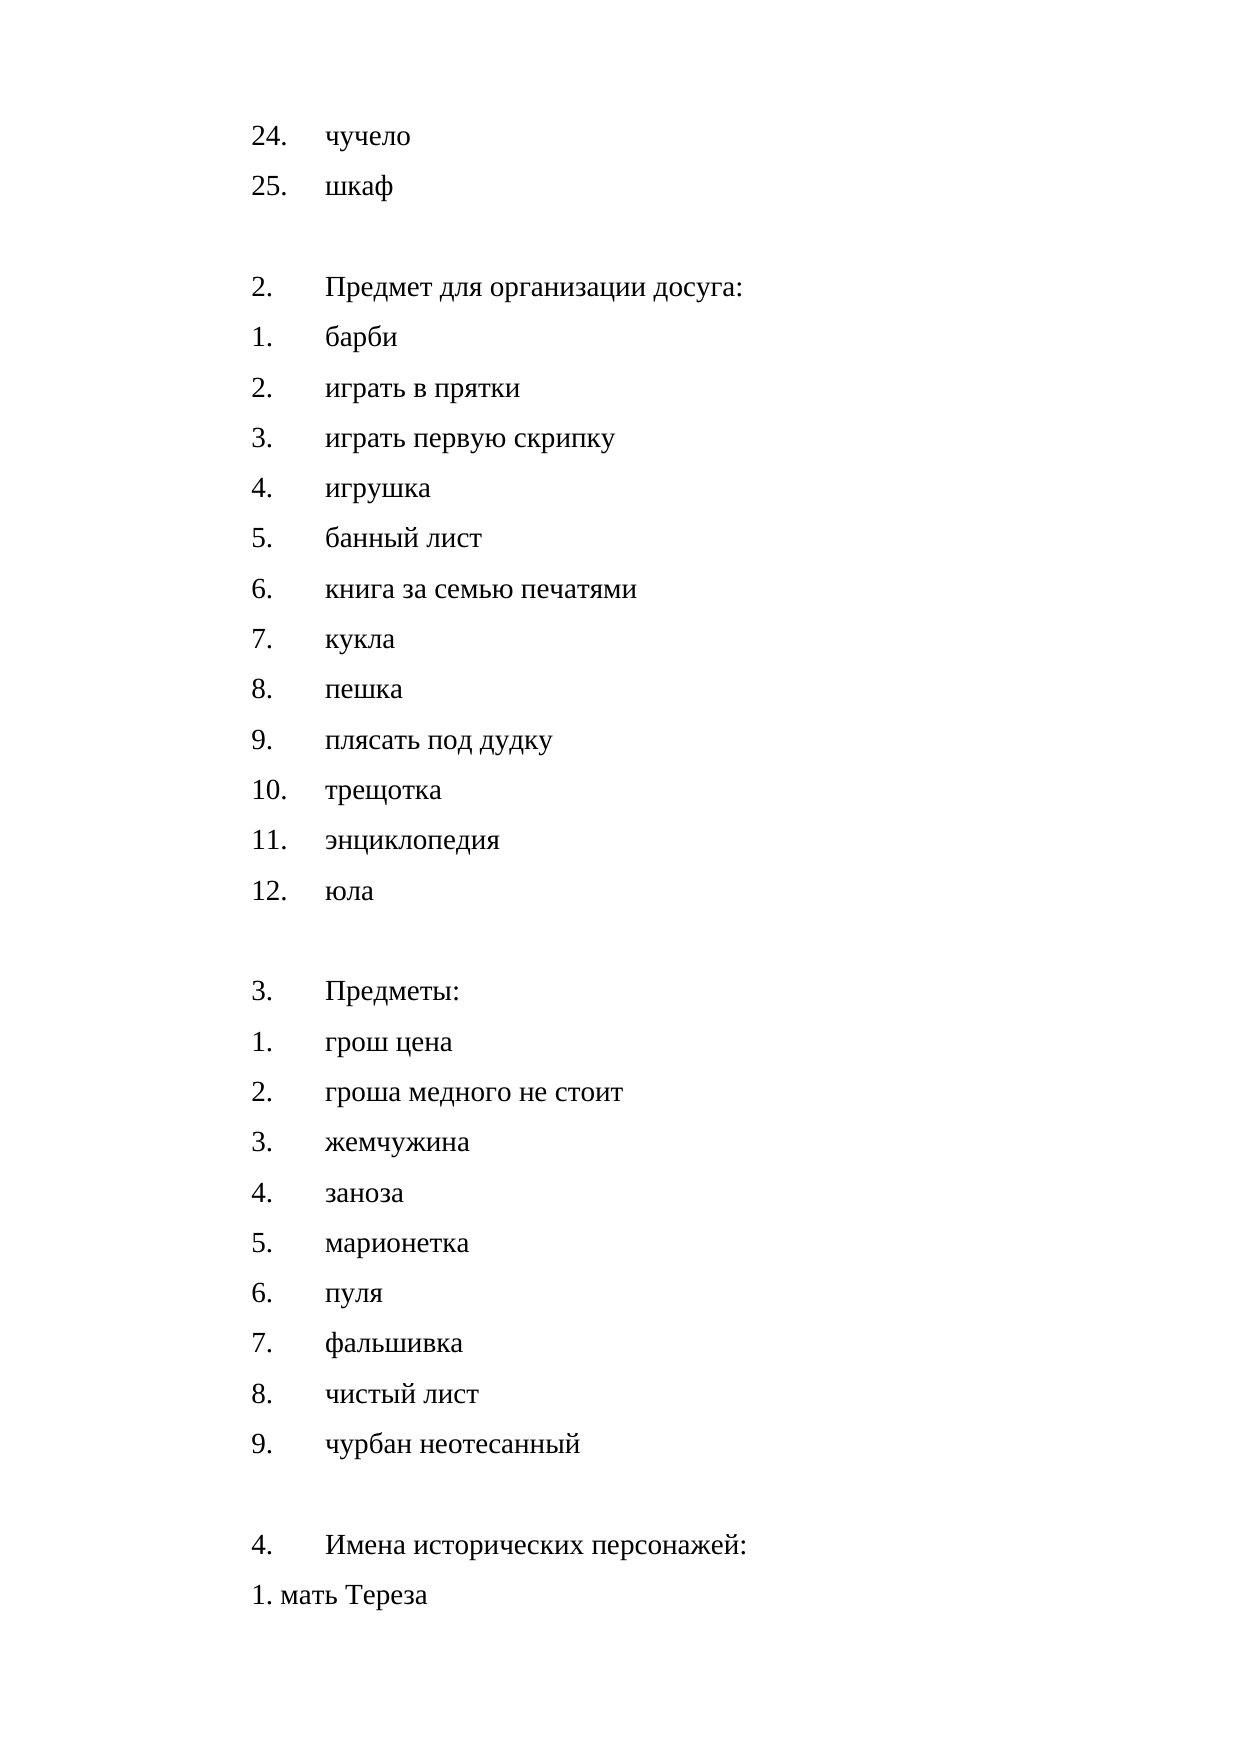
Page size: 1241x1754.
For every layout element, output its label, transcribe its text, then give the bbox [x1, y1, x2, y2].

list книга за семью печатями [177, 571, 1152, 604]
list пешка [177, 672, 1152, 705]
list марионетка [177, 1225, 1152, 1258]
list шкаф [177, 168, 1152, 202]
list гроша медного не стоит [177, 1074, 1152, 1108]
list фальшивка [177, 1326, 1152, 1359]
list заноза [177, 1175, 1152, 1208]
list трещотка [177, 772, 1152, 806]
list жемчужина [177, 1124, 1152, 1158]
list барби [177, 319, 1152, 353]
list плясать под дудку [177, 722, 1152, 755]
list чучело [177, 118, 1152, 152]
list играть первую скрипку [177, 420, 1152, 453]
list Имена исторических персонажей: [177, 1527, 1152, 1560]
list Предметы: [177, 973, 1152, 1007]
list чурбан неотесанный [177, 1426, 1152, 1460]
list игрушка [177, 470, 1152, 504]
list Предмет для организации досуга: [177, 269, 1152, 303]
list юла [177, 873, 1152, 906]
list энциклопедия [177, 822, 1152, 856]
list чистый лист [177, 1376, 1152, 1409]
list банный лист [177, 521, 1152, 554]
list играть в прятки [177, 370, 1152, 403]
list грош цена [177, 1024, 1152, 1057]
list кукла [177, 621, 1152, 655]
list 1. мать Тереза [177, 1577, 1152, 1611]
list пуля [177, 1275, 1152, 1309]
